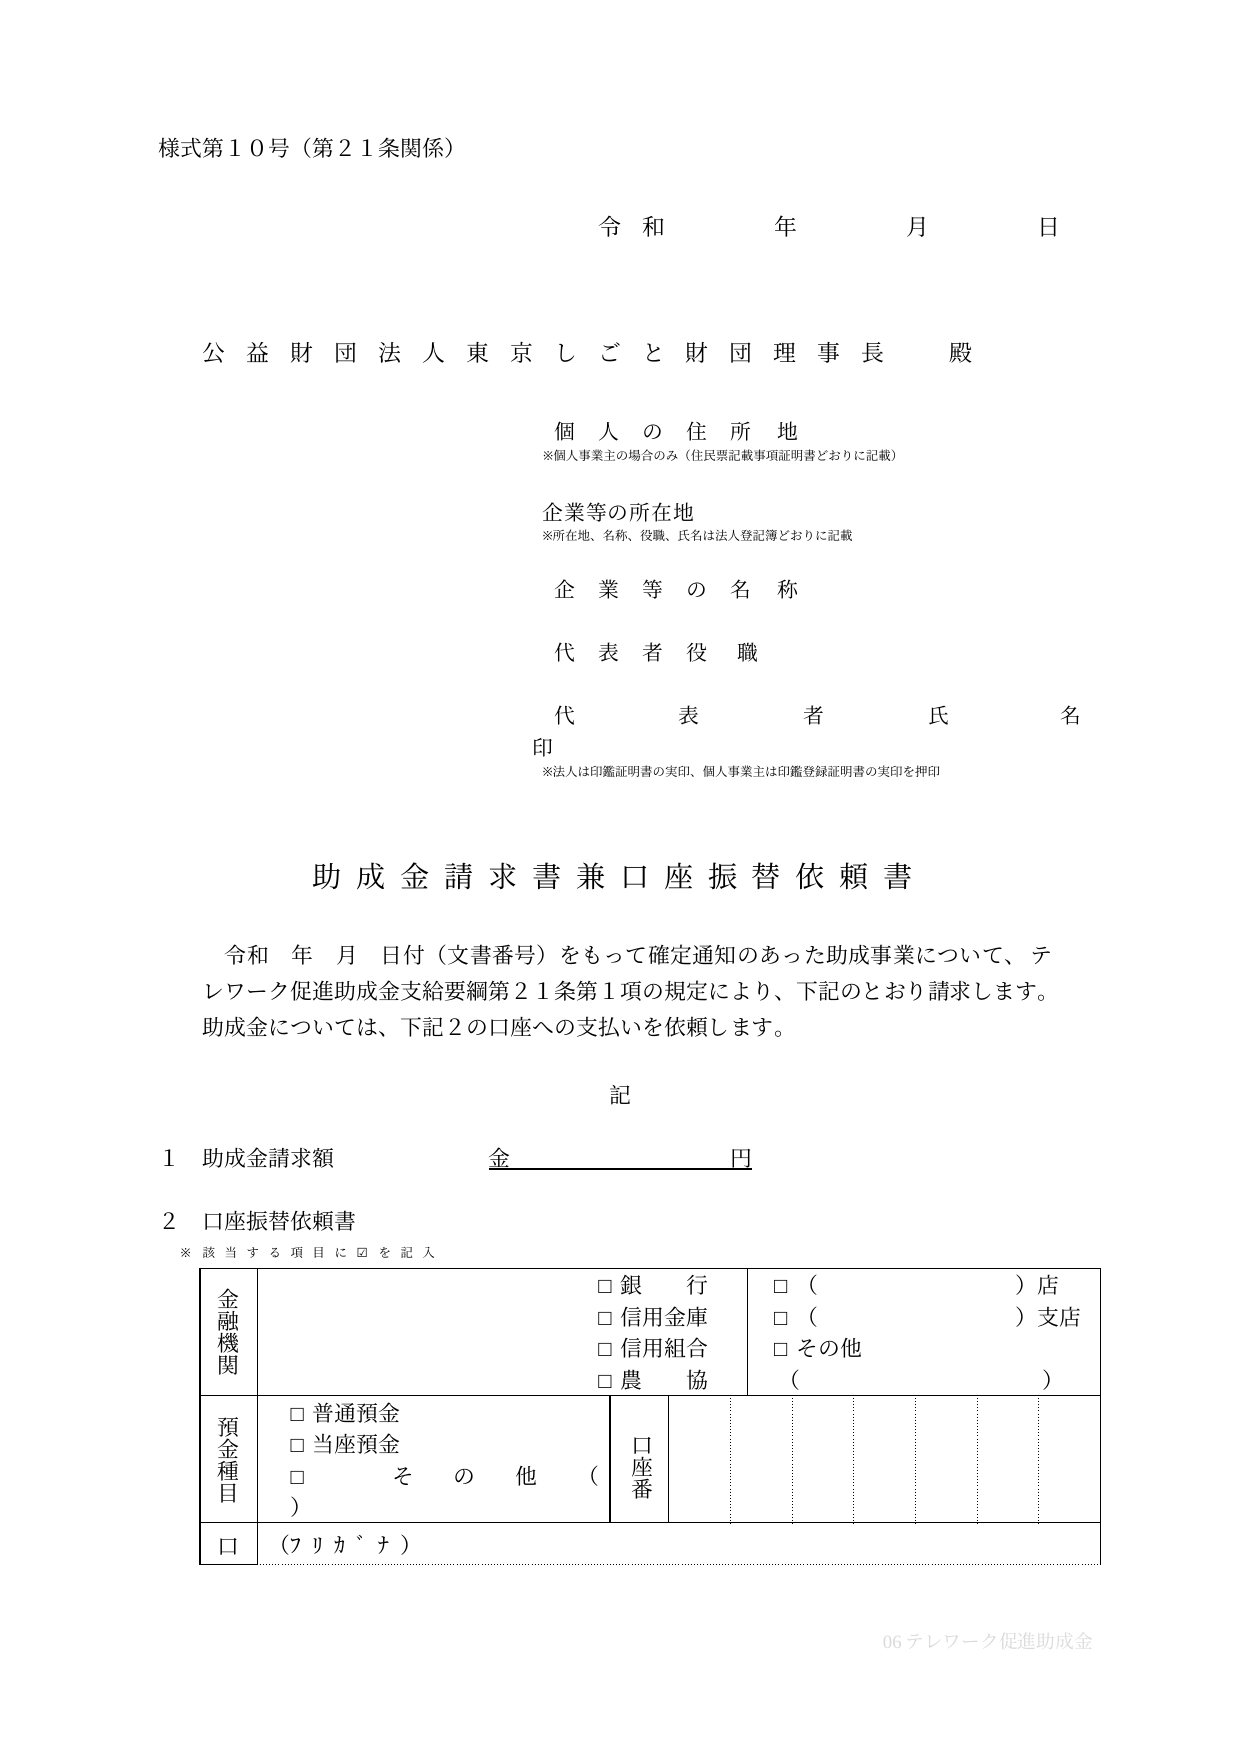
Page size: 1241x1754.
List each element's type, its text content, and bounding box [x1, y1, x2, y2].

table_cell [977, 1396, 1039, 1522]
table_header □（ ）店 □（ ）支店 □ その他 （ ） [748, 1269, 1100, 1395]
table_cell [854, 1396, 916, 1522]
table_cell 口座番号 [611, 1396, 668, 1522]
table_cell [1039, 1396, 1100, 1522]
table_header □ 銀 行 □ 信用金庫 □ 信用組合 □ 農 協 [258, 1269, 747, 1395]
table_cell 口座名義 [201, 1523, 257, 1564]
table_cell [916, 1396, 977, 1522]
table_cell □ 普通預金 □ 当座預金 □ その他（ ） [258, 1396, 609, 1522]
text 個人の住所地 [527, 415, 1082, 446]
text 企業等の所在地 [527, 496, 1082, 526]
table_cell [669, 1396, 731, 1522]
text 代表者役職 [527, 636, 1082, 667]
text 代表者氏名 印 [527, 699, 1082, 762]
text ２ 口座振替依頼書 [158, 1204, 1082, 1236]
table_cell 預金種目 [201, 1396, 257, 1522]
text 令和 年 月 日 [158, 194, 1082, 257]
text 助成金請求書兼口座振替依頼書 [158, 843, 1082, 906]
text ※該当する項目に☑を記入 [158, 1236, 1082, 1267]
text 企業等の名称 [527, 573, 1082, 604]
text ※所在地、名称、役職、氏名は法人登記簿どおりに記載 [527, 526, 1082, 544]
text ※法人は印鑑証明書の実印、個人事業主は印鑑登録証明書の実印を押印 [527, 762, 1082, 780]
text １ 助成金請求額 金 円 [158, 1141, 1082, 1173]
text 令和 年 月 日付（文書番号）をもって確定通知のあった助成事業について、テレワーク促進助成金支給要綱第２１条第１項の規定により、下記のとおり請求します。 [181, 938, 1052, 1006]
text 様式第１０号（第２１条関係） [158, 131, 1001, 162]
text 記 [158, 1078, 1082, 1110]
text 助成金については、下記２の口座への支払いを依頼します。 [158, 1010, 1052, 1042]
text ※個人事業主の場合のみ（住民票記載事項証明書どおりに記載） [158, 446, 1082, 464]
table_header 金融機関 [201, 1269, 257, 1395]
text 公益財団法人東京しごと財団理事長 殿 [158, 320, 1082, 383]
table_cell [792, 1396, 854, 1522]
table_cell （ﾌﾘｶﾞﾅ） [258, 1523, 1100, 1564]
table_cell [731, 1396, 792, 1522]
